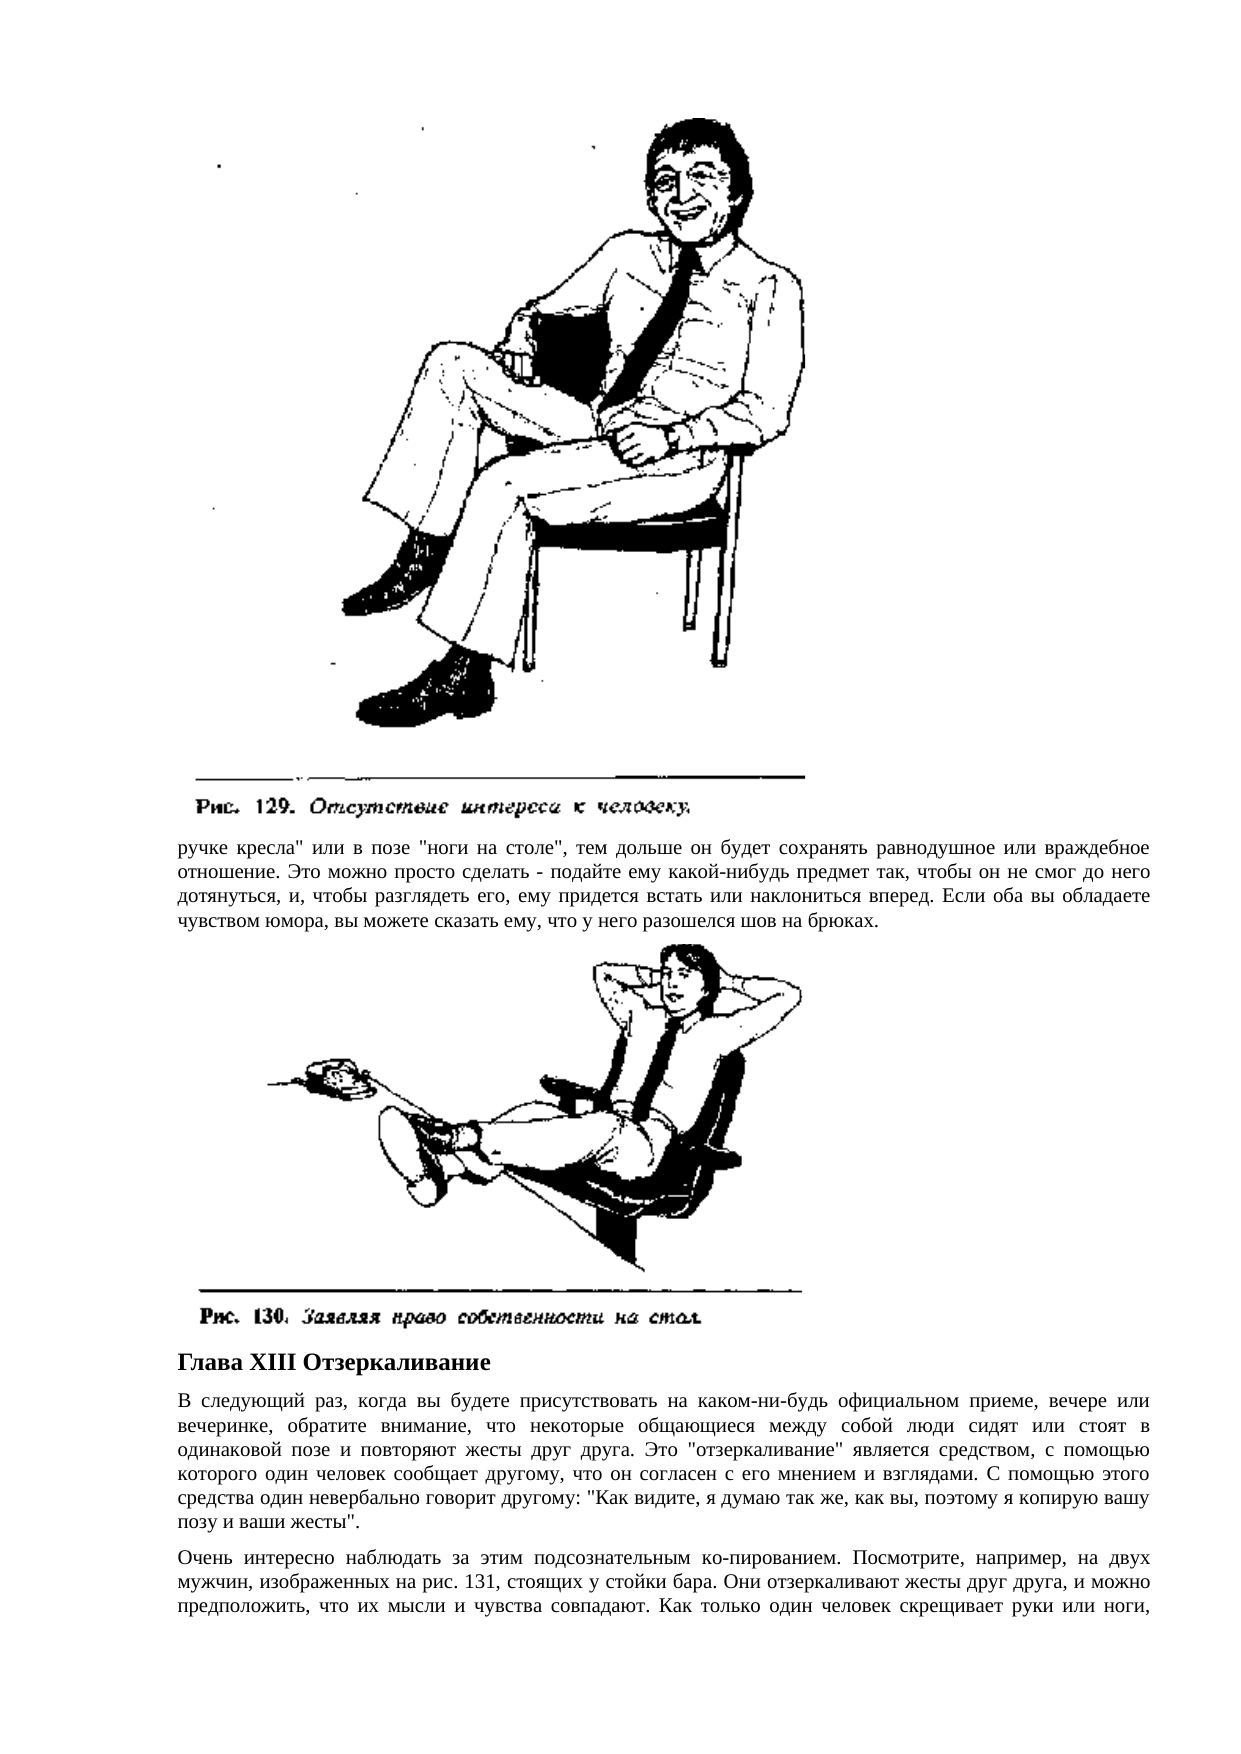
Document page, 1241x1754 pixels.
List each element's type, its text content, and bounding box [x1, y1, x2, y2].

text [177, 1545, 1152, 1617]
subtitle Глава XIII Отзеркаливание [177, 1347, 1152, 1376]
text ручке кресла" или в позе "ноги на столе", тем дольше он будет сохранять равнодушное или враждебное отношение. Это можно просто сделать - подайте ему какой-нибудь предмет так, чтобы он не смог до него дотянуться, и, чтобы разглядеть его, ему придется встать или наклониться вперед. Если оба вы обладаете чувством юмора, вы можете сказать ему, что у него разошелся шов на брюках. [177, 835, 1152, 932]
text В следующий раз, когда вы будете присутствовать на каком-ни-будь официальном приеме, вечере или вечеринке, обратите внимание, что некоторые общающиеся между собой люди сидят или стоят в одинаковой позе и повторяют жесты друг друга. Это "отзеркаливание" является средством, с помощью которого один человек сообщает другому, что он согласен с его мнением и взглядами. С помощью этого средства один невербально говорит другому: "Как видите, я думаю так же, как вы, поэтому я копирую вашу позу и ваши жесты". [177, 1388, 1152, 1533]
picture [177, 118, 806, 823]
picture [177, 944, 803, 1335]
